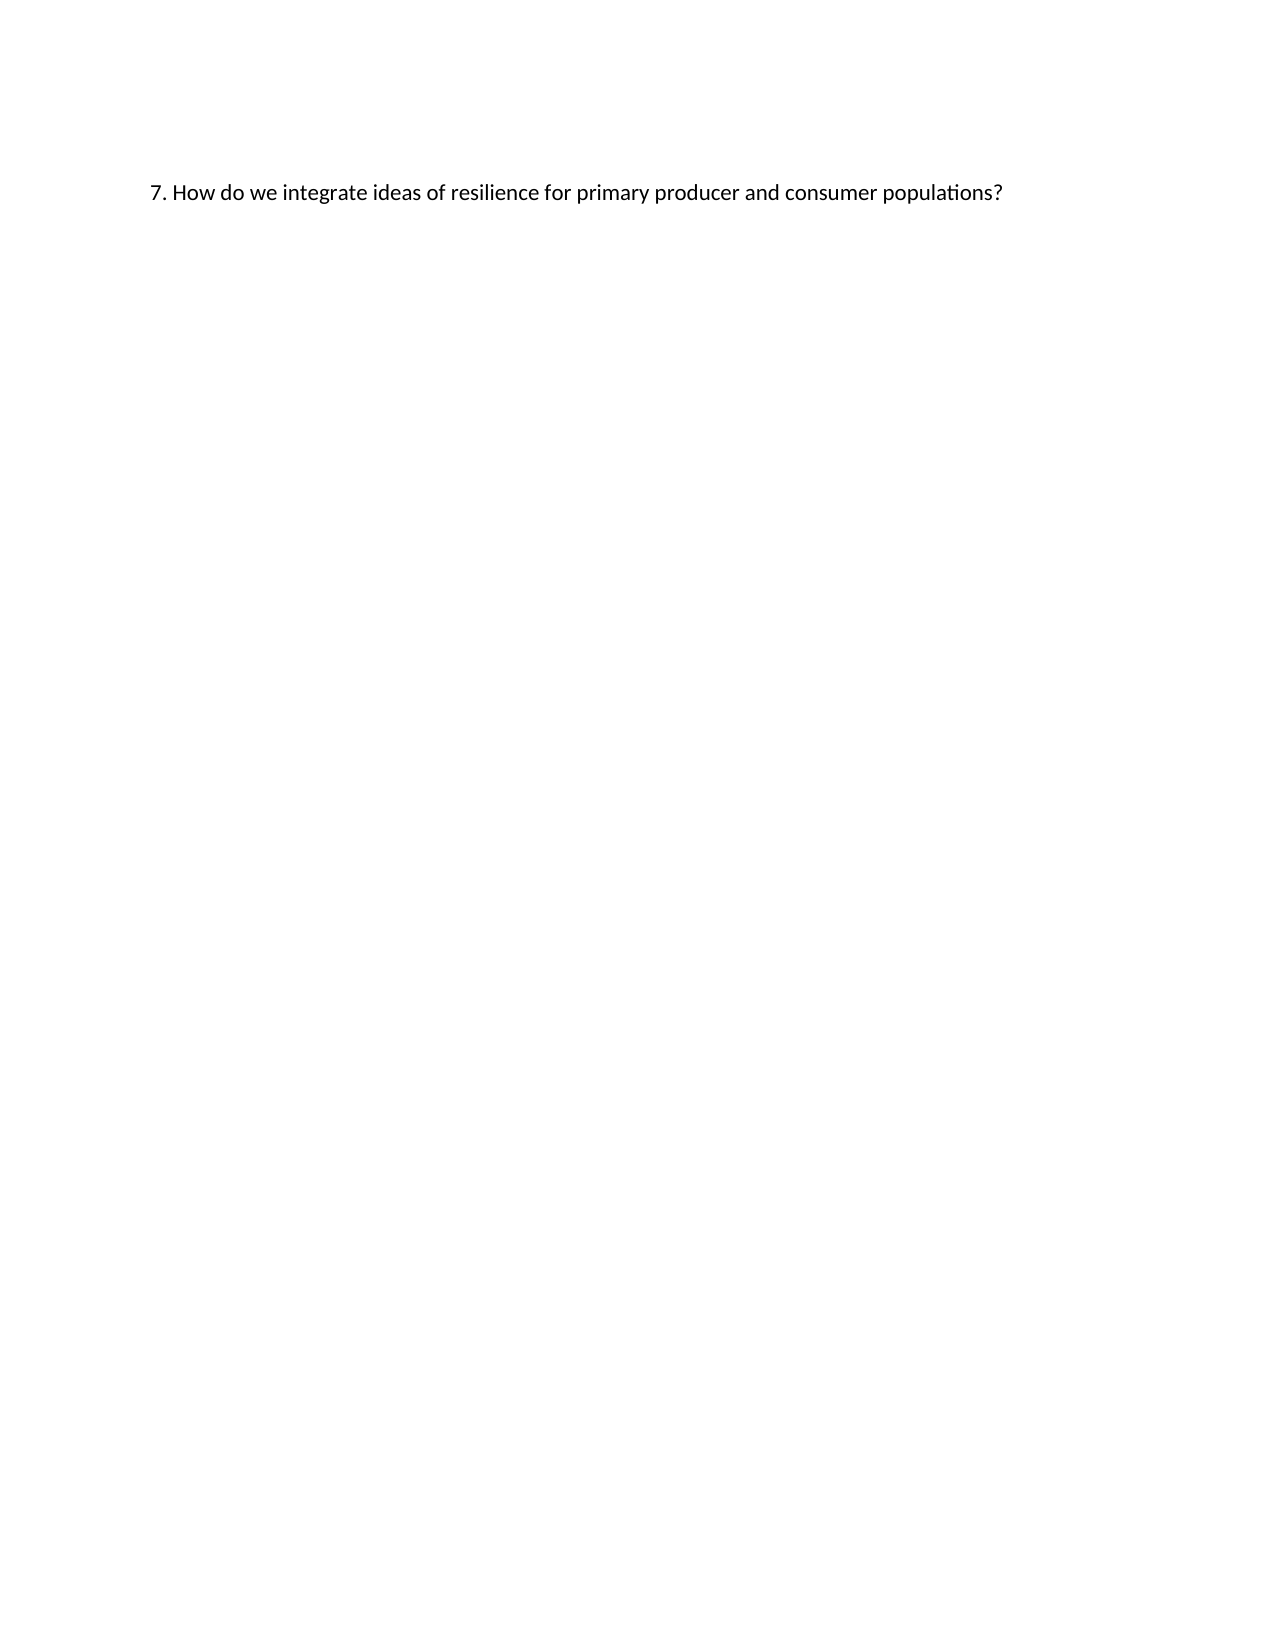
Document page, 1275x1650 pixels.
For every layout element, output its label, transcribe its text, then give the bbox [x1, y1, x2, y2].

text 7. How do we integrate ideas of resilience for primary producer and consumer populations? [150, 178, 1125, 206]
